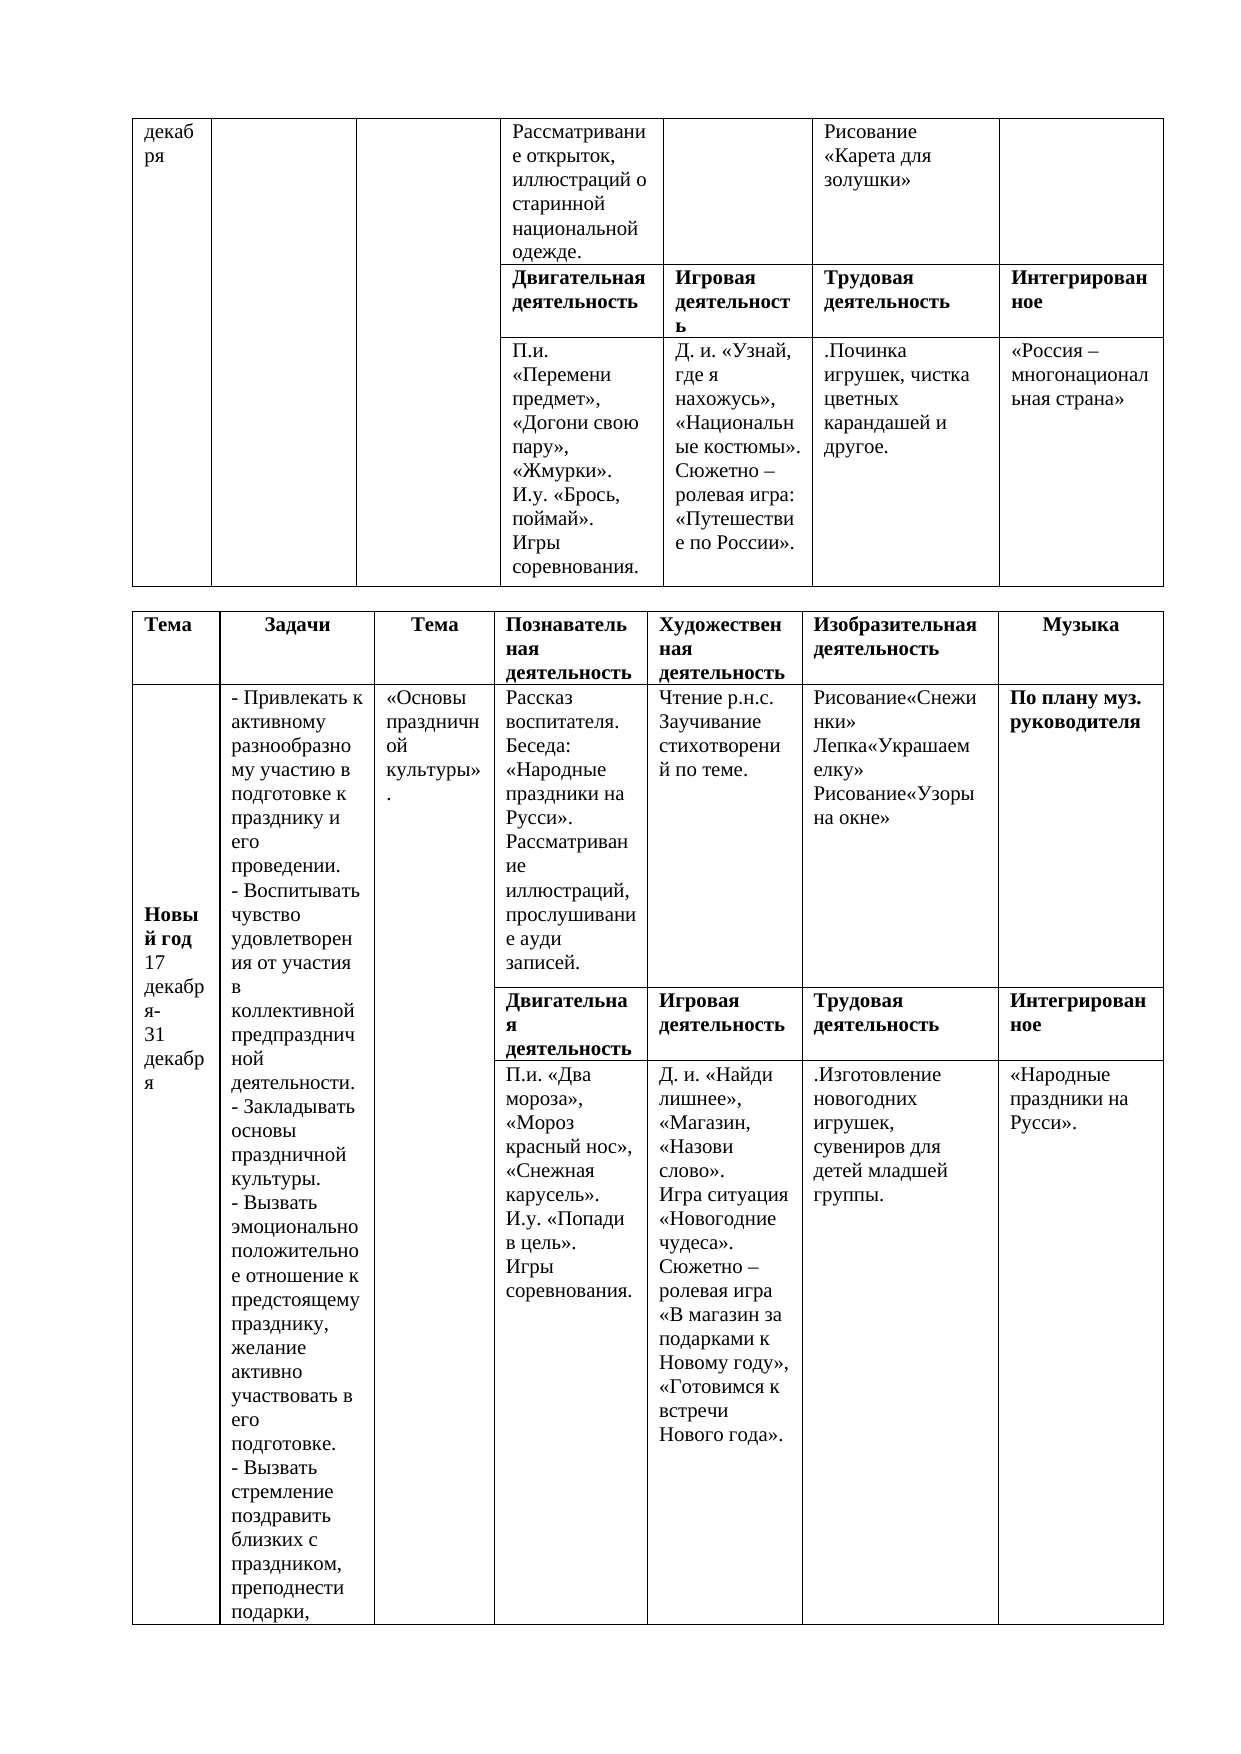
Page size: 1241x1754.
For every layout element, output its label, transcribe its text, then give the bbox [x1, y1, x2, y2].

table_header Познавательная деятельность [495, 612, 647, 684]
table_cell Трудовая деятельность [803, 988, 998, 1060]
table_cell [664, 119, 812, 263]
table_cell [803, 1061, 998, 1623]
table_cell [999, 1061, 1163, 1623]
table_header Тема [375, 612, 494, 684]
table_header Музыка [999, 612, 1163, 684]
table_cell «Россия –многонациональная страна» [1000, 338, 1163, 586]
table_cell Рисование«Снежинки» Лепка«Украшаем елку» Рисование«Узоры на окне» [803, 685, 998, 987]
table_cell Интегрированное [999, 988, 1163, 1060]
table_header Изобразительная деятельность [803, 612, 998, 684]
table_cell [212, 119, 356, 586]
table_header Художественная деятельность [648, 612, 802, 684]
table_cell .Починка игрушек, чистка цветных карандашей и другое. [813, 338, 999, 586]
table_cell Двигательная деятельность [501, 265, 663, 337]
table_cell Чтение р.н.с. Заучивание стихотворений по теме. [648, 685, 802, 987]
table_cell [648, 1061, 802, 1623]
table_cell По плану муз. руководителя [999, 685, 1163, 987]
table_cell Рассказ воспитателя. Беседа: «Народные праздники на Русси». Рассматривание иллюстраций, прослушивание ауди записей. [495, 685, 647, 987]
table_cell - Привлекать к активному разнообразному участию в подготовке к празднику и его проведении. - Воспитывать чувство удовлетворения от участия в коллективной предпраздничной деятельности. - Закладывать основы праздничной культуры. - Вызвать эмоционально положительное отношение к предстоящему празднику, желание активно участвовать в его подготовке. - Вызвать стремление поздравить близких с праздником, преподнести подарки, сделанные своими руками. [221, 685, 374, 1623]
table_cell Д. и. «Узнай, где я нахожусь», «Национальные костюмы». Сюжетно – ролевая игра: «Путешествие по России». [664, 338, 812, 586]
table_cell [501, 119, 663, 263]
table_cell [133, 119, 211, 586]
table_cell Игровая деятельность [648, 988, 802, 1060]
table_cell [1000, 119, 1163, 263]
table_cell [495, 1061, 647, 1623]
table_cell «Основы праздничной культуры». [375, 685, 494, 1623]
table_cell Трудовая деятельность [813, 265, 999, 337]
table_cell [813, 119, 999, 263]
table_header Задачи [221, 612, 374, 684]
table_cell П.и. «Перемени предмет», «Догони свою пару», «Жмурки». И.у. «Брось, поймай». Игры соревнования. [501, 338, 663, 586]
table_cell Игровая деятельность [664, 265, 812, 337]
table_cell Интегрированное [1000, 265, 1163, 337]
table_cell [357, 119, 500, 586]
table_cell Двигательная деятельность [495, 988, 647, 1060]
table_cell Новый год 17 декабря- 31 декабря [133, 685, 219, 1623]
table_header Тема [133, 612, 219, 684]
